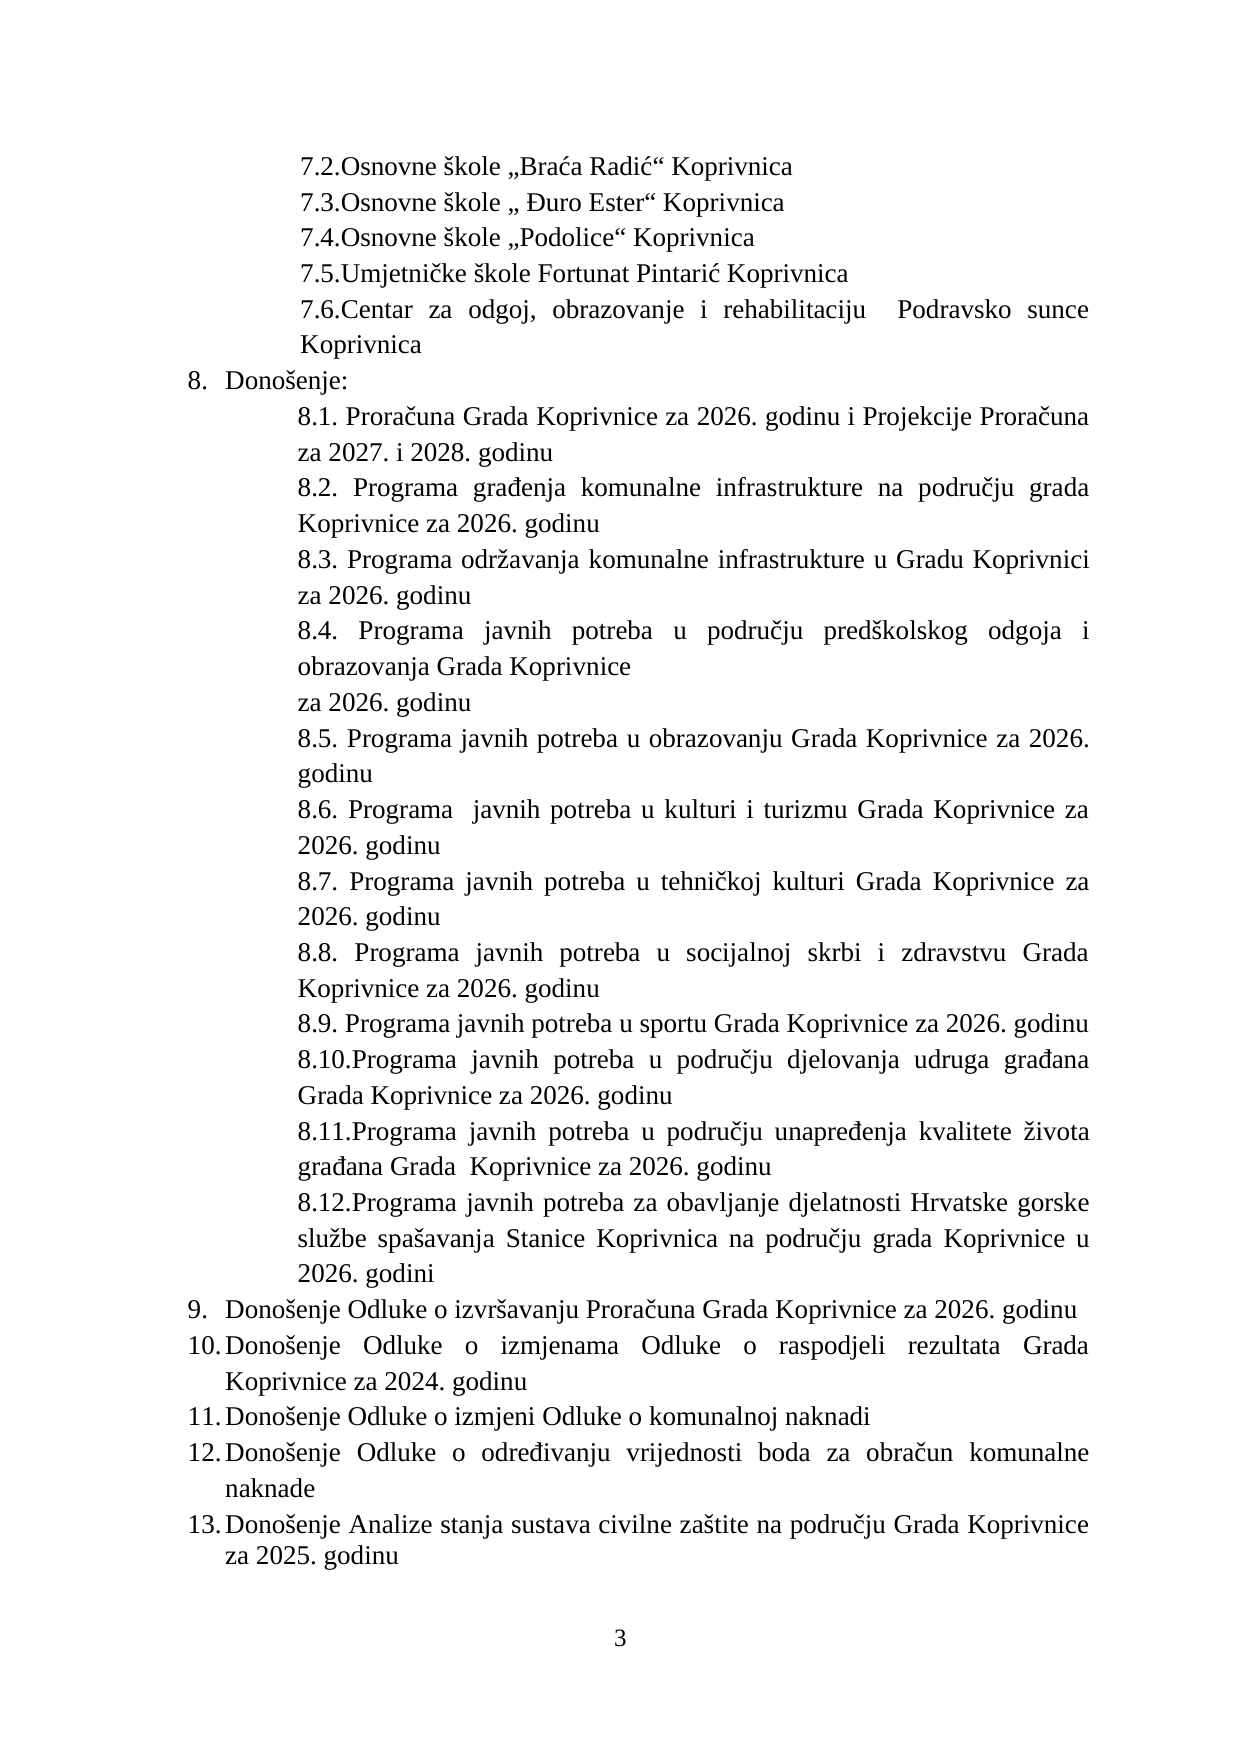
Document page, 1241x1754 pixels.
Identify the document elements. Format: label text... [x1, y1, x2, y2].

list Donošenje: [187, 364, 1090, 396]
text 8.6. Programa javnih potreba u kulturi i turizmu Grada Koprivnice za 2026. godinu [297, 793, 1090, 860]
text 8.9. Programa javnih potreba u sportu Grada Koprivnice za 2026. godinu [224, 1007, 1090, 1039]
text za 2026. godinu [150, 686, 1090, 717]
list Donošenje Odluke o izmjenama Odluke o raspodjeli rezultata Grada Koprivnice za 2024. godinu [187, 1329, 1090, 1396]
list 7.4.Osnovne škole „Podolice“ Koprivnica [300, 221, 1090, 253]
list Donošenje Odluke o izmjeni Odluke o komunalnoj naknadi [187, 1401, 1090, 1432]
text 8.4. Programa javnih potreba u području predškolskog odgoja i obrazovanja Grada Koprivnice [297, 614, 1090, 681]
text 8.7. Programa javnih potreba u tehničkoj kulturi Grada Koprivnice za 2026. godinu [297, 864, 1090, 931]
list Donošenje Odluke o određivanju vrijednosti boda za obračun komunalne naknade [187, 1436, 1090, 1503]
text 8.3. Programa održavanja komunalne infrastrukture u Gradu Koprivnici za 2026. godinu [297, 543, 1090, 610]
list 7.5.Umjetničke škole Fortunat Pintarić Koprivnica [300, 257, 1090, 288]
list 7.2.Osnovne škole „Braća Radić“ Koprivnica [300, 150, 1090, 181]
text 8.12.Programa javnih potreba za obavljanje djelatnosti Hrvatske gorske službe spašavanja Stanice Koprivnica na području grada Koprivnice u 2026. godini [297, 1186, 1090, 1289]
list 7.6.Centar za odgoj, obrazovanje i rehabilitaciju Podravsko sunce Koprivnica [300, 293, 1090, 360]
list Donošenje Analize stanja sustava civilne zaštite na području Grada Koprivnice za 2025. godinu [187, 1508, 1090, 1570]
text 8.10.Programa javnih potreba u području djelovanja udruga građana Grada Koprivnice za 2026. godinu [297, 1043, 1090, 1110]
text 8.2. Programa građenja komunalne infrastrukture na području grada Koprivnice za 2026. godinu [297, 472, 1090, 538]
list Donošenje Odluke o izvršavanju Proračuna Grada Koprivnice za 2026. godinu [187, 1293, 1090, 1324]
text 8.5. Programa javnih potreba u obrazovanju Grada Koprivnice za 2026. godinu [297, 722, 1090, 788]
text 8.8. Programa javnih potreba u socijalnoj skrbi i zdravstvu Grada Koprivnice za 2026. godinu [297, 936, 1090, 1003]
text 8.1. Proračuna Grada Koprivnice za 2026. godinu i Projekcije Proračuna za 2027. i 2028. godinu [297, 400, 1090, 467]
list 7.3.Osnovne škole „ Đuro Ester“ Koprivnica [300, 186, 1090, 217]
text 8.11.Programa javnih potreba u području unapređenja kvalitete života građana Grada Koprivnice za 2026. godinu [297, 1115, 1090, 1182]
